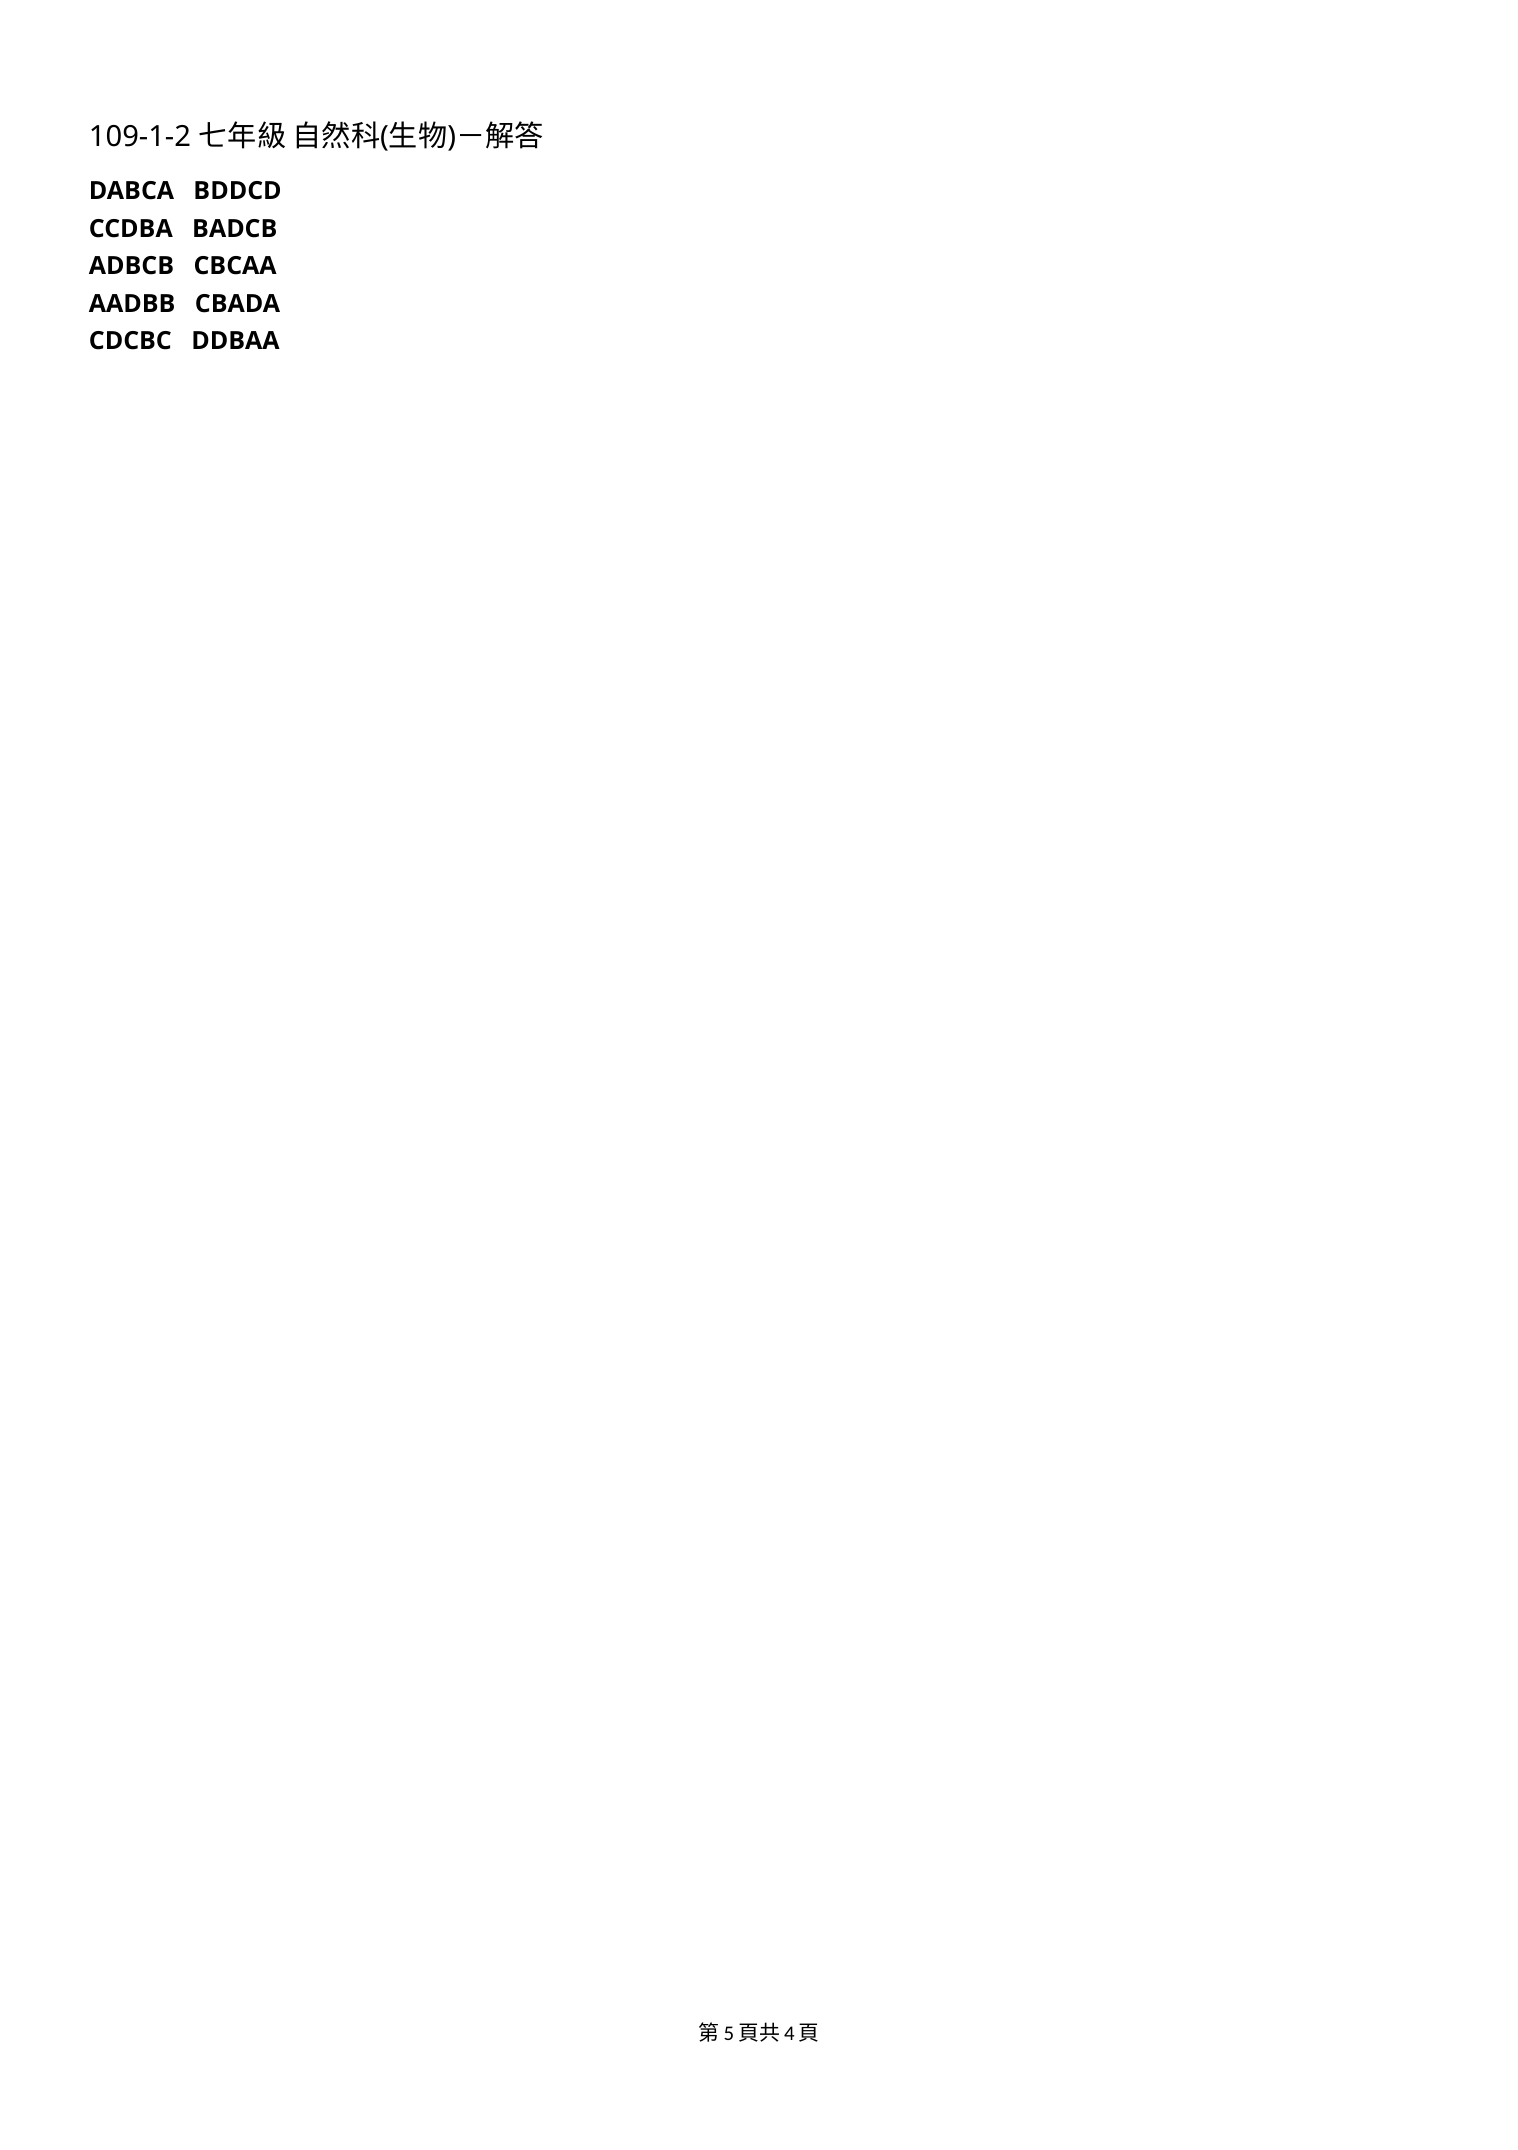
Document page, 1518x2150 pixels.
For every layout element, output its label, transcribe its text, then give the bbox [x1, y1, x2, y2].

text CCDBA BADCB [89, 208, 1429, 246]
text AADBB CBADA [89, 283, 1429, 321]
text CDCBC DDBAA [89, 321, 1429, 358]
text ADBCB CBCAA [89, 246, 1429, 283]
text DABCA BDDCD [89, 171, 1429, 208]
text 109-1-2 七年級 自然科(生物)－解答 [89, 96, 1429, 171]
